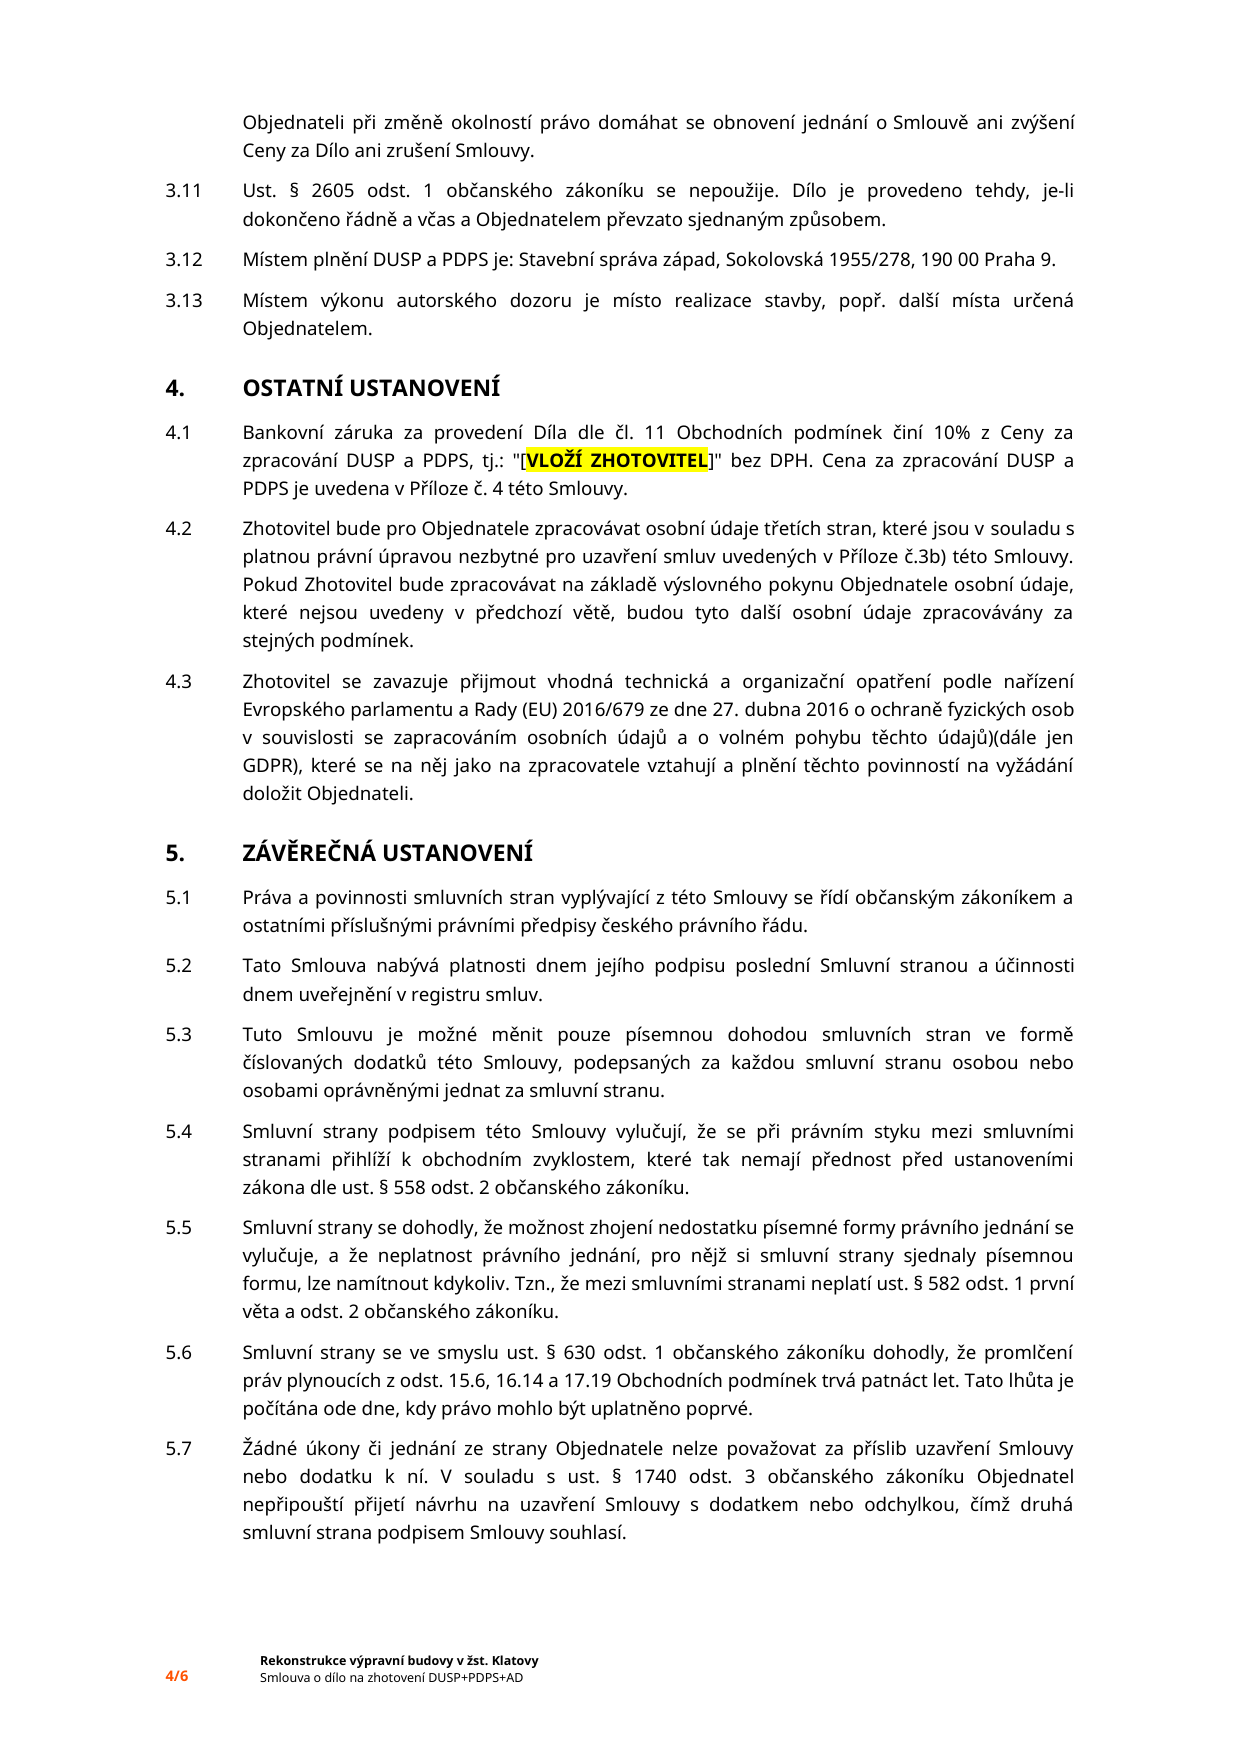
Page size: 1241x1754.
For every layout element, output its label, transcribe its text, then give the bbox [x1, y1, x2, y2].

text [165, 109, 1075, 163]
text Smluvní strany se ve smyslu ust. § 630 odst. 1 občanského zákoníku dohodly, že promlčení práv plynoucích z odst. 15.6, 16.14 a 17.19 Obchodních podmínek trvá patnáct let. Tato lhůta je počítána ode dne, kdy právo mohlo být uplatněno poprvé. [165, 1339, 1075, 1421]
text Tato Smlouva nabývá platnosti dnem jejího podpisu poslední Smluvní stranou a účinnosti dnem uveřejnění v registru smluv. [165, 953, 1075, 1006]
text Bankovní záruka za provedení Díla dle čl. 11 Obchodních podmínek činí 10% z Ceny za zpracování DUSP a PDPS, tj.: "[VLOŽÍ ZHOTOVITEL]" bez DPH. Cena za zpracování DUSP a PDPS je uvedena v Příloze č. 4 této Smlouvy. [165, 419, 1075, 501]
text ZÁVĚREČNÁ USTANOVENÍ [165, 837, 1075, 869]
text Zhotovitel bude pro Objednatele zpracovávat osobní údaje třetích stran, které jsou v souladu s platnou právní úpravou nezbytné pro uzavření smluv uvedených v Příloze č.3b) této Smlouvy. Pokud Zhotovitel bude zpracovávat na základě výslovného pokynu Objednatele osobní údaje, které nejsou uvedeny v předchozí větě, budou tyto další osobní údaje zpracovávány za stejných podmínek. [165, 516, 1075, 653]
text Ust. § 2605 odst. 1 občanského zákoníku se nepoužije. Dílo je provedeno tehdy, je-li dokončeno řádně a včas a Objednatelem převzato sjednaným způsobem. [165, 178, 1075, 231]
text Smluvní strany podpisem této Smlouvy vylučují, že se při právním styku mezi smluvními stranami přihlíží k obchodním zvyklostem, které tak nemají přednost před ustanoveními zákona dle ust. § 558 odst. 2 občanského zákoníku. [165, 1118, 1075, 1199]
text Žádné úkony či jednání ze strany Objednatele nelze považovat za příslib uzavření Smlouvy nebo dodatku k ní. V souladu s ust. § 1740 odst. 3 občanského zákoníku Objednatel nepřipouští přijetí návrhu na uzavření Smlouvy s dodatkem nebo odchylkou, čímž druhá smluvní strana podpisem Smlouvy souhlasí. [165, 1436, 1075, 1545]
text Smluvní strany se dohodly, že možnost zhojení nedostatku písemné formy právního jednání se vylučuje, a že neplatnost právního jednání, pro nějž si smluvní strany sjednaly písemnou formu, lze namítnout kdykoliv. Tzn., že mezi smluvními stranami neplatí ust. § 582 odst. 1 první věta a odst. 2 občanského zákoníku. [165, 1214, 1075, 1324]
text OSTATNÍ USTANOVENÍ [165, 372, 1075, 403]
text Zhotovitel se zavazuje přijmout vhodná technická a organizační opatření podle nařízení Evropského parlamentu a Rady (EU) 2016/679 ze dne 27. dubna 2016 o ochraně fyzických osob v souvislosti se zapracováním osobních údajů a o volném pohybu těchto údajů)(dále jen GDPR), které se na něj jako na zpracovatele vztahují a plnění těchto povinností na vyžádání doložit Objednateli. [165, 668, 1075, 806]
text Místem výkonu autorského dozoru je místo realizace stavby, popř. další místa určená Objednatelem. [165, 287, 1075, 340]
text Tuto Smlouvu je možné měnit pouze písemnou dohodou smluvních stran ve formě číslovaných dodatků této Smlouvy, podepsaných za každou smluvní stranu osobou nebo osobami oprávněnými jednat za smluvní stranu. [165, 1021, 1075, 1103]
text Místem plnění DUSP a PDPS je: Stavební správa západ, Sokolovská 1955/278, 190 00 Praha 9. [165, 246, 1075, 272]
text Práva a povinnosti smluvních stran vyplývající z této Smlouvy se řídí občanským zákoníkem a ostatními příslušnými právními předpisy českého právního řádu. [165, 884, 1075, 938]
